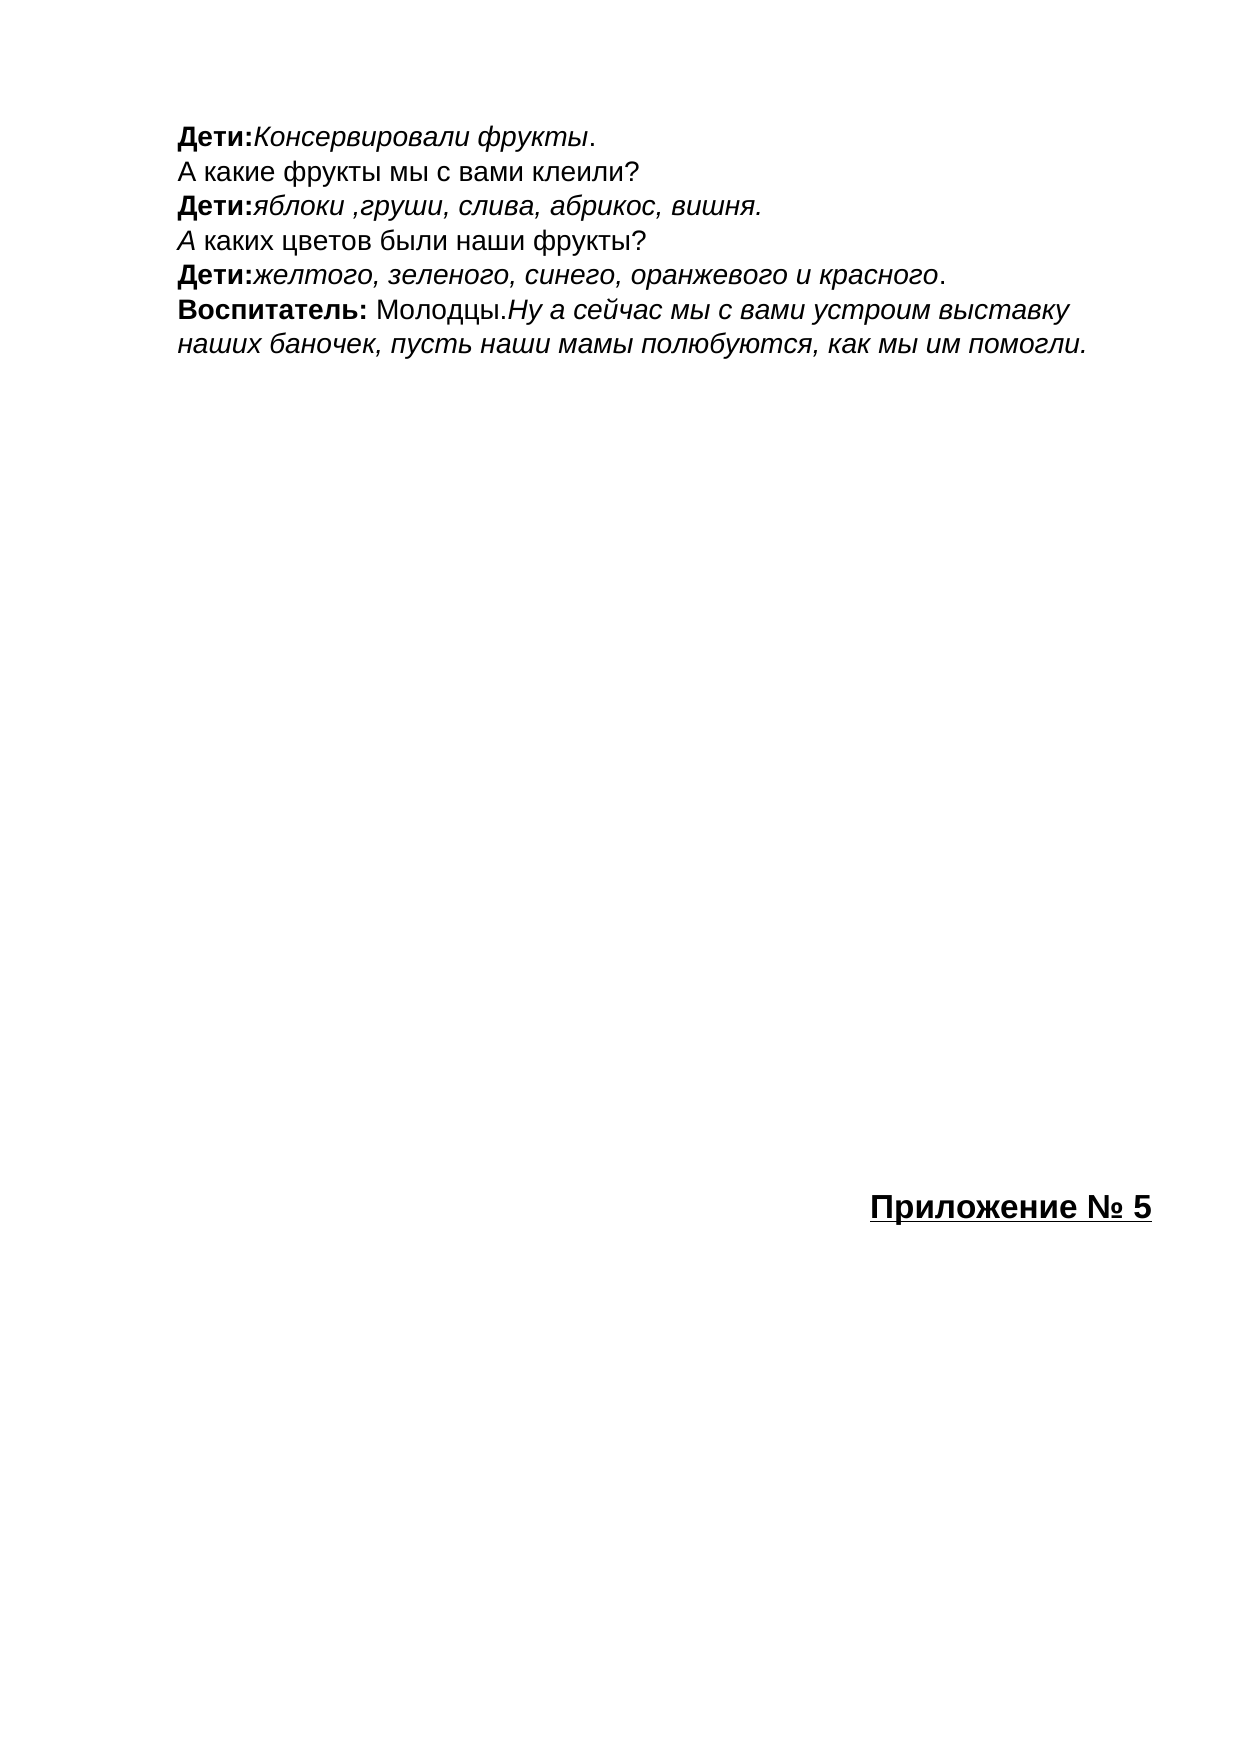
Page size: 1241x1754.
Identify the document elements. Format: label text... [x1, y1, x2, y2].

text Воспитатель: Молодцы.Ну а сейчас мы с вами устроим выставку наших баночек, пусть наши мамы полюбуются, как мы им помогли. [177, 291, 1152, 359]
text Дети:желтого, зеленого, синего, оранжевого и красного. [177, 256, 1152, 291]
text А каких цветов были наши фрукты? [177, 222, 1152, 256]
text Дети:яблоки ,груши, слива, абрикос, вишня. [177, 187, 1152, 222]
text Дети:Консервировали фрукты. [177, 118, 1152, 153]
text А какие фрукты мы с вами клеили? [177, 153, 1152, 187]
text Приложение № 5 [177, 1187, 1152, 1226]
